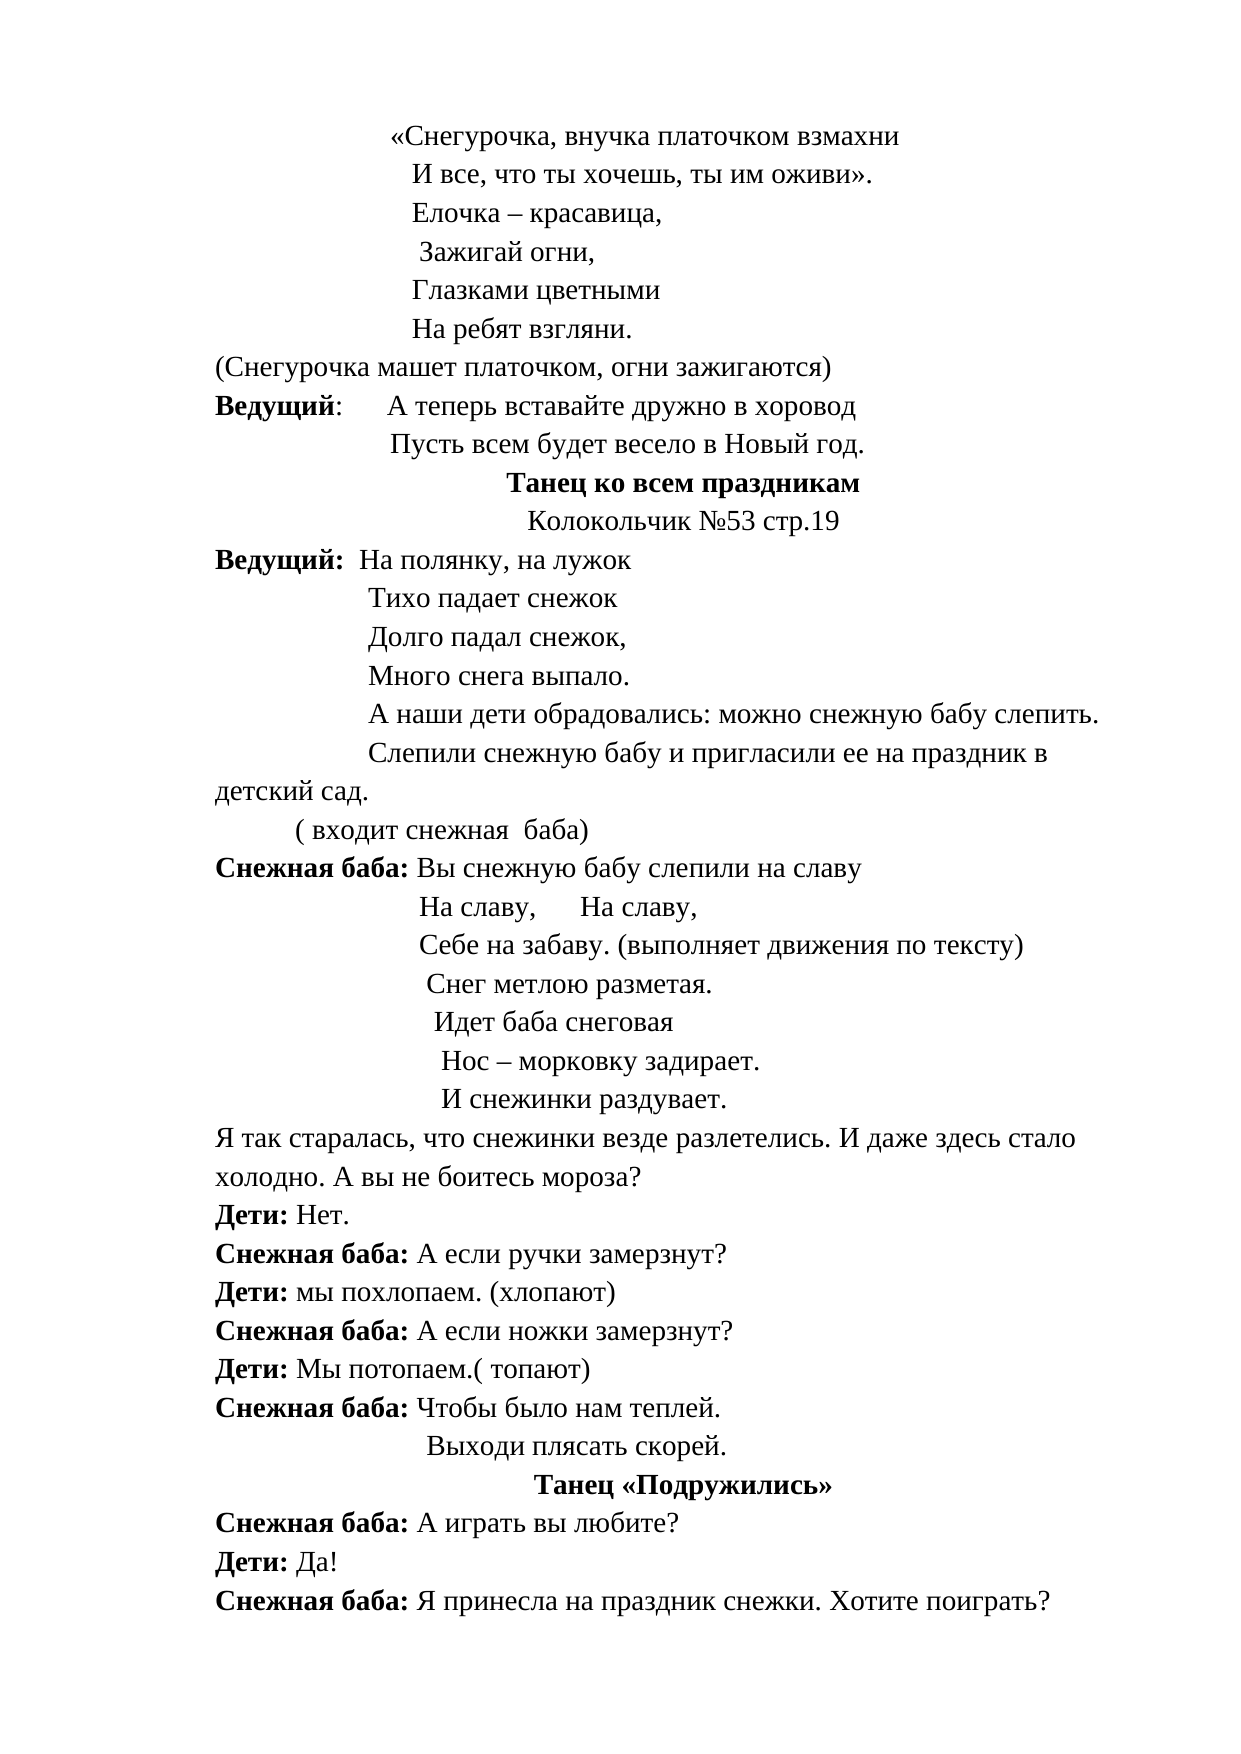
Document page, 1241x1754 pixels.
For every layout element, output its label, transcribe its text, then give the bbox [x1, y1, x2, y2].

text Снежная баба: А если ножки замерзнут? [215, 1313, 1152, 1346]
text Снежная баба: Вы снежную бабу слепили на славу [215, 850, 1152, 884]
text Танец «Подружились» [215, 1467, 1152, 1501]
text Ведущий: А теперь вставайте дружно в хоровод [215, 388, 1152, 421]
text На славу, На славу, [215, 889, 1152, 922]
text Нос – морковку задирает. [215, 1043, 1152, 1077]
text Тихо падает снежок [215, 581, 1152, 614]
text Много снега выпало. [215, 658, 1152, 691]
text А наши дети обрадовались: можно снежную бабу слепить. [215, 696, 1152, 730]
text Дети: Нет. [215, 1197, 1152, 1231]
text Снежная баба: Чтобы было нам теплей. [215, 1390, 1152, 1423]
text Я так старалась, что снежинки везде разлетелись. И даже здесь стало холодно. А вы не боитесь мороза? [215, 1120, 1152, 1192]
text Дети: мы похлопаем. (хлопают) [215, 1274, 1152, 1308]
text (Снегурочка машет платочком, огни зажигаются) [215, 349, 1152, 383]
text Ведущий: На полянку, на лужок [215, 542, 1152, 576]
text Дети: Мы потопаем.( топают) [215, 1351, 1152, 1385]
text Пусть всем будет весело в Новый год. [215, 426, 1152, 460]
text Снежная баба: А если ручки замерзнут? [215, 1236, 1152, 1269]
text Колокольчик №53 стр.19 [215, 503, 1152, 537]
text Танец ко всем праздникам [215, 465, 1152, 498]
text Зажигай огни, [215, 234, 1152, 267]
text Елочка – красавица, [215, 195, 1152, 229]
text Дети: Да! [215, 1544, 1152, 1578]
text Идет баба снеговая [215, 1004, 1152, 1038]
text ( входит снежная баба) [215, 812, 1152, 845]
text Выходи плясать скорей. [215, 1428, 1152, 1462]
text Глазками цветными [215, 272, 1152, 306]
text И все, что ты хочешь, ты им оживи». [215, 157, 1152, 190]
text Снежная баба: А играть вы любите? [215, 1506, 1152, 1539]
text И снежинки раздувает. [215, 1082, 1152, 1115]
text Снежная баба: Я принесла на праздник снежки. Хотите поиграть? [215, 1583, 1152, 1616]
text Долго падал снежок, [215, 619, 1152, 653]
text «Снегурочка, внучка платочком взмахни [215, 118, 1152, 152]
text Себе на забаву. (выполняет движения по тексту) [215, 927, 1152, 961]
text На ребят взгляни. [215, 311, 1152, 344]
text Слепили снежную бабу и пригласили ее на праздник в детский сад. [215, 735, 1152, 807]
text Снег метлою разметая. [215, 966, 1152, 999]
